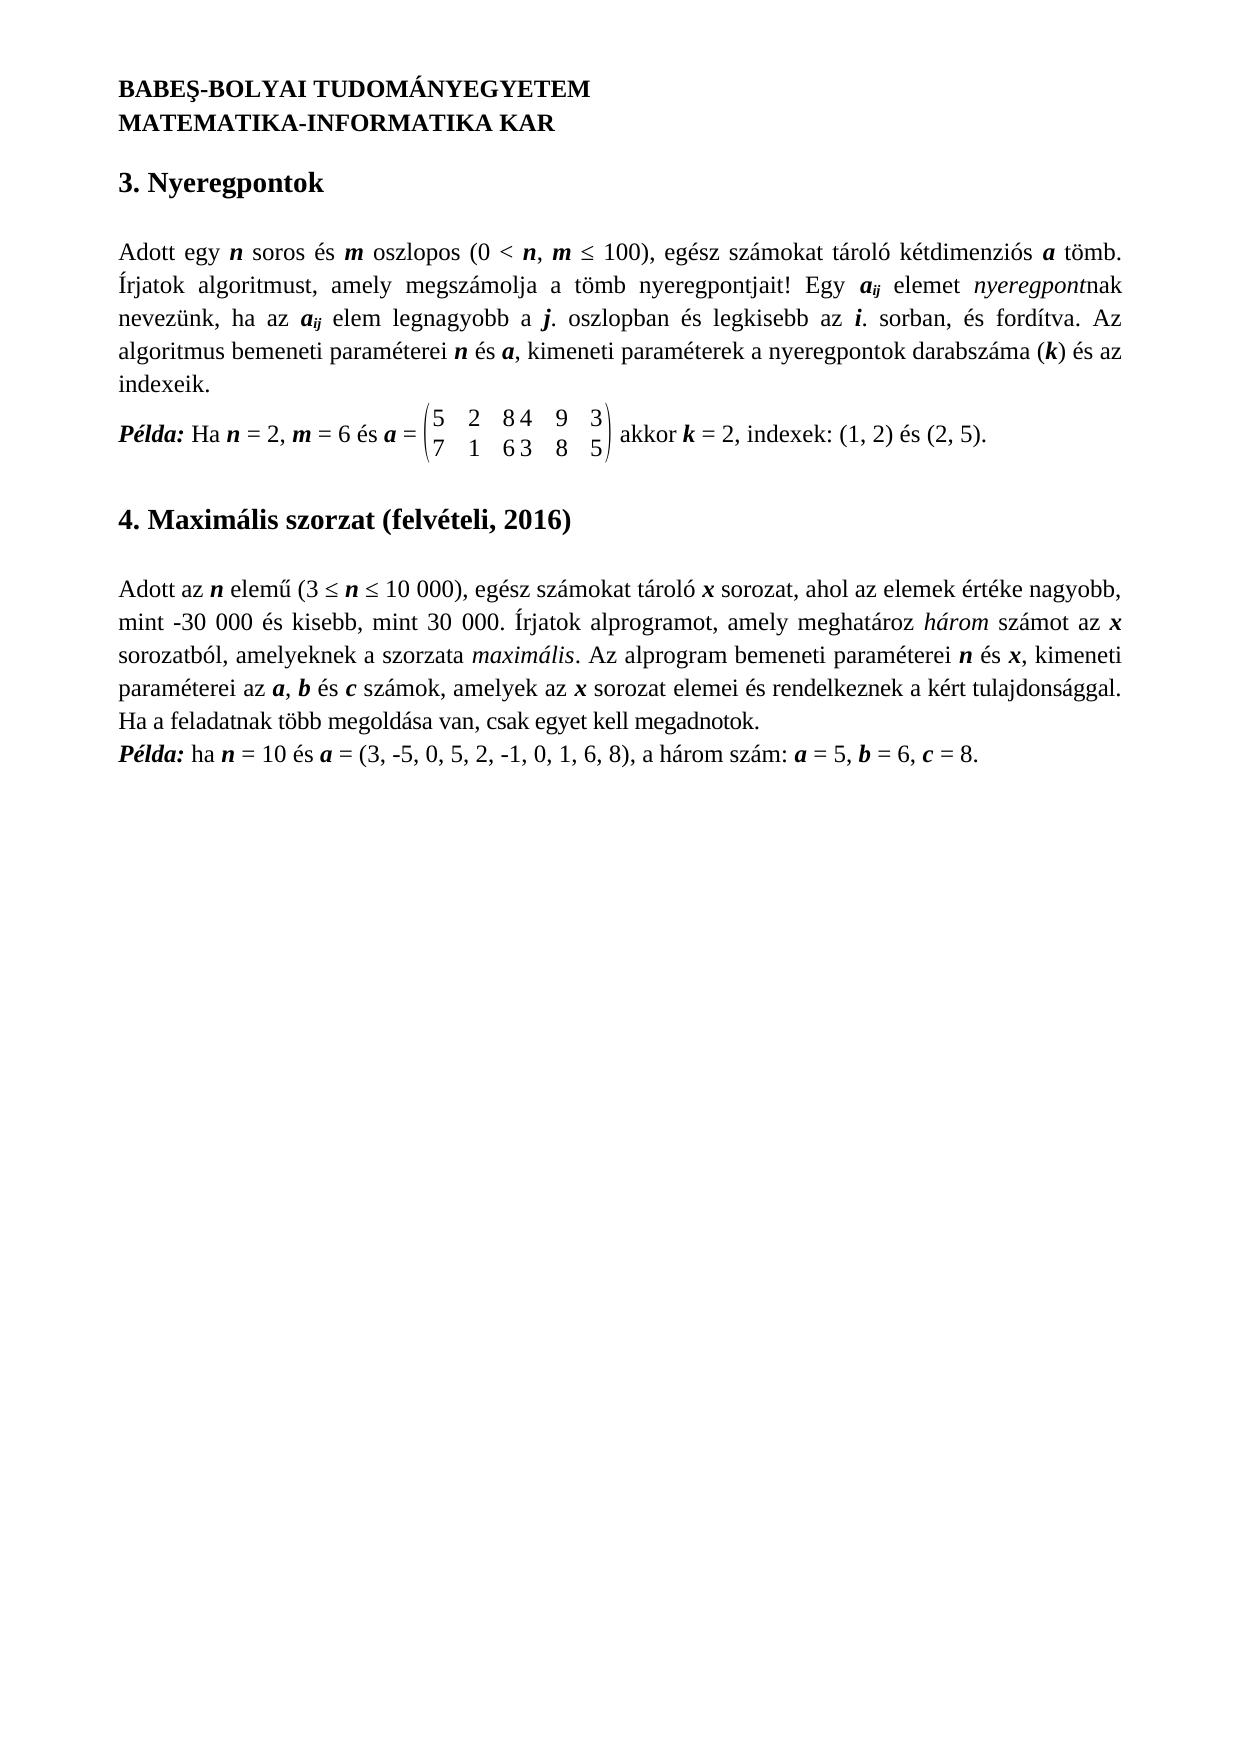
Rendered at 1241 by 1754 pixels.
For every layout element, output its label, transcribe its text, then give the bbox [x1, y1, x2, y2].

list Adott az n elemű (3 ≤ n ≤ 10 000), egész számokat tároló x sorozat, ahol az elemek értéke nagyobb, mint -30 000 és kisebb, mint 30 000. Írjatok alprogramot, amely meghatároz három számot az x sorozatból, amelyeknek a szorzata maximális. Az alprogram bemeneti paraméterei n és x, kimeneti paraméterei az a, b és c számok, amelyek az x sorozat elemei és rendelkeznek a kért tulajdonsággal. Ha a feladatnak több megoldása van, csak egyet kell megadnotok. [118, 574, 1122, 735]
text 3. Nyeregpontok [118, 165, 1122, 199]
text 4. Maximális szorzat (felvételi, 2016) [118, 502, 1122, 536]
text Adott egy n soros és m oszlopos (0 < n, m ≤ 100), egész számokat tároló kétdimenziós a tömb. Írjatok algoritmust, amely megszámolja a tömb nyeregpontjait! Egy aij elemet nyeregpontnak nevezünk, ha az aij elem legnagyobb a j. oszlopban és legkisebb az i. sorban, és fordítva. Az algoritmus bemeneti paraméterei n és a, kimeneti paraméterek a nyeregpontok darabszáma (k) és az indexeik. [118, 237, 1122, 397]
text Példa: Ha n = 2, m = 6 és a = akkor k = 2, indexek: (1, 2) és (2, 5). [118, 402, 1122, 465]
text Példa: ha n = 10 és a = (3, -5, 0, 5, 2, -1, 0, 1, 6, 8), a három szám: a = 5, b = 6, c = 8. [118, 739, 1122, 768]
